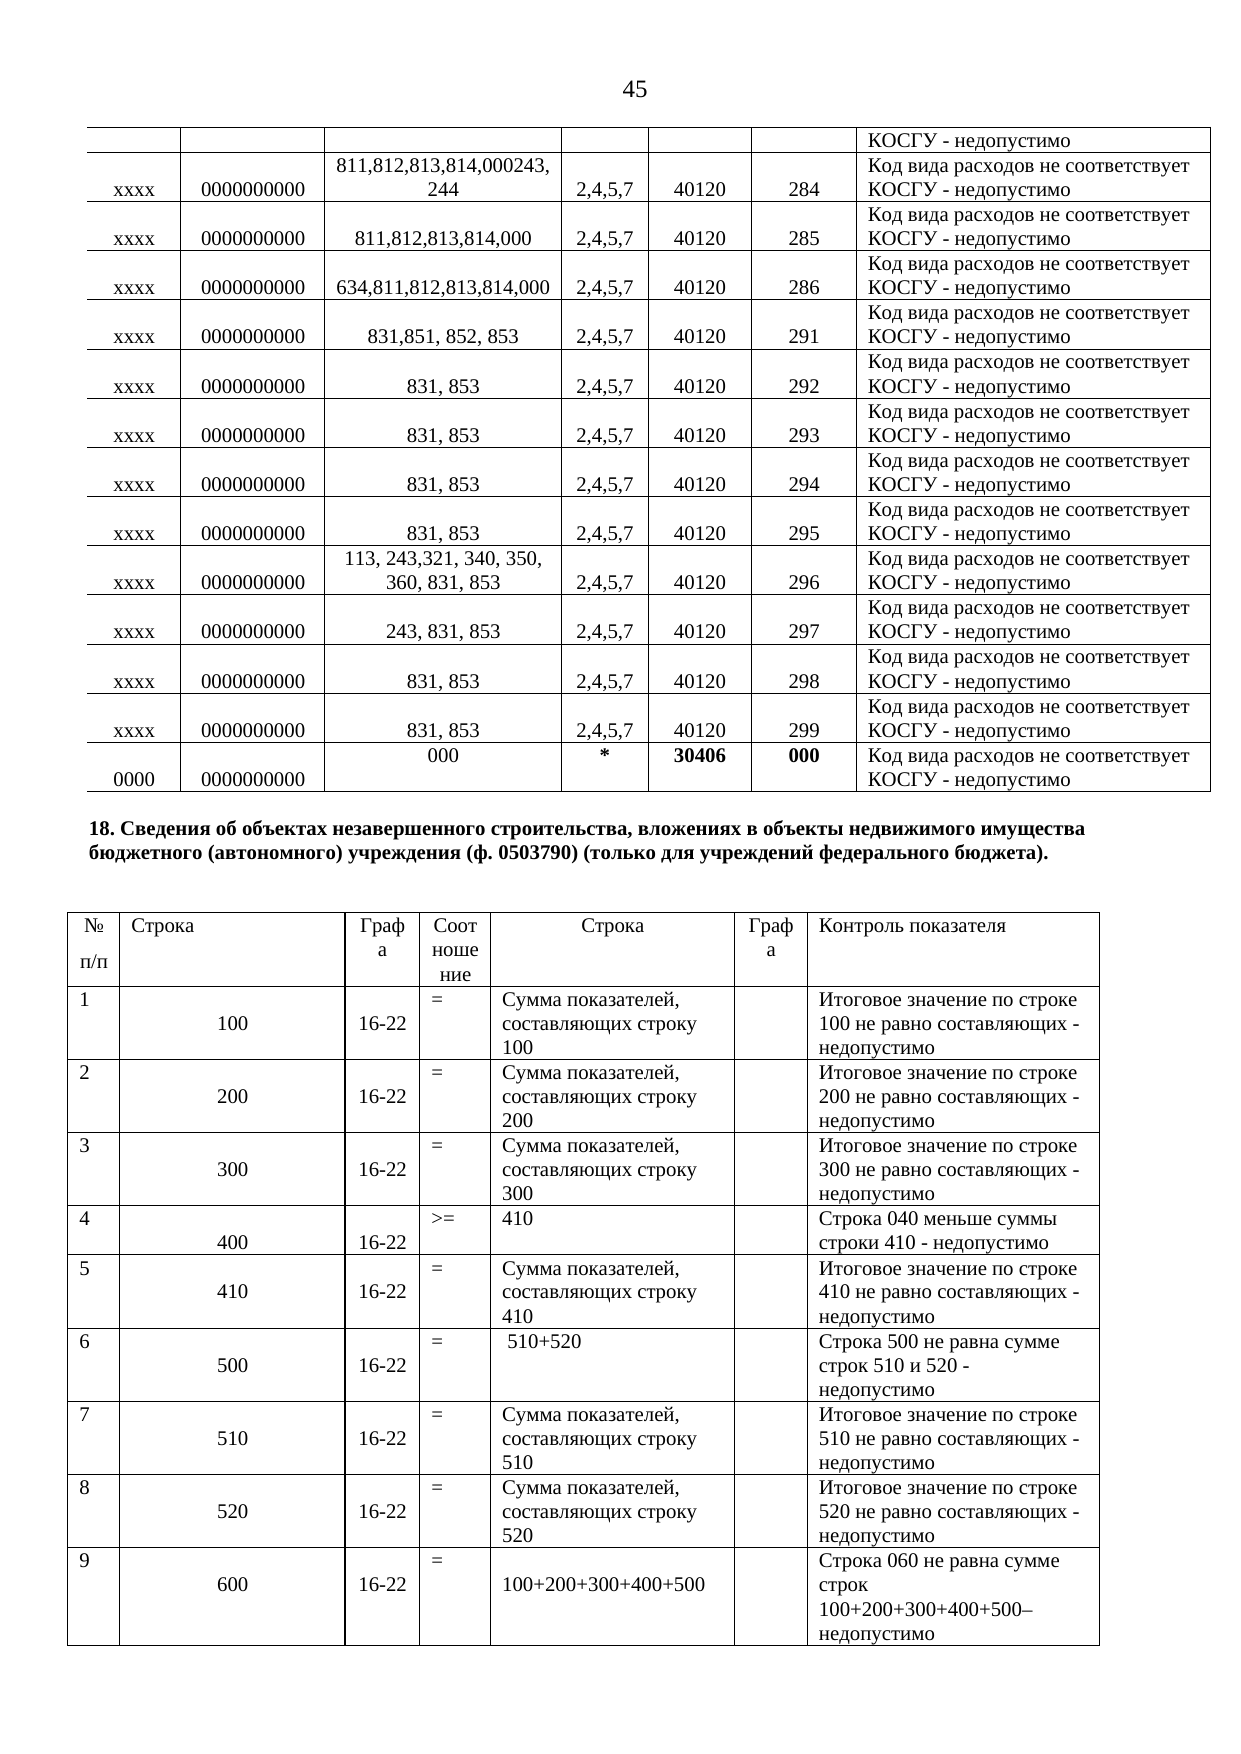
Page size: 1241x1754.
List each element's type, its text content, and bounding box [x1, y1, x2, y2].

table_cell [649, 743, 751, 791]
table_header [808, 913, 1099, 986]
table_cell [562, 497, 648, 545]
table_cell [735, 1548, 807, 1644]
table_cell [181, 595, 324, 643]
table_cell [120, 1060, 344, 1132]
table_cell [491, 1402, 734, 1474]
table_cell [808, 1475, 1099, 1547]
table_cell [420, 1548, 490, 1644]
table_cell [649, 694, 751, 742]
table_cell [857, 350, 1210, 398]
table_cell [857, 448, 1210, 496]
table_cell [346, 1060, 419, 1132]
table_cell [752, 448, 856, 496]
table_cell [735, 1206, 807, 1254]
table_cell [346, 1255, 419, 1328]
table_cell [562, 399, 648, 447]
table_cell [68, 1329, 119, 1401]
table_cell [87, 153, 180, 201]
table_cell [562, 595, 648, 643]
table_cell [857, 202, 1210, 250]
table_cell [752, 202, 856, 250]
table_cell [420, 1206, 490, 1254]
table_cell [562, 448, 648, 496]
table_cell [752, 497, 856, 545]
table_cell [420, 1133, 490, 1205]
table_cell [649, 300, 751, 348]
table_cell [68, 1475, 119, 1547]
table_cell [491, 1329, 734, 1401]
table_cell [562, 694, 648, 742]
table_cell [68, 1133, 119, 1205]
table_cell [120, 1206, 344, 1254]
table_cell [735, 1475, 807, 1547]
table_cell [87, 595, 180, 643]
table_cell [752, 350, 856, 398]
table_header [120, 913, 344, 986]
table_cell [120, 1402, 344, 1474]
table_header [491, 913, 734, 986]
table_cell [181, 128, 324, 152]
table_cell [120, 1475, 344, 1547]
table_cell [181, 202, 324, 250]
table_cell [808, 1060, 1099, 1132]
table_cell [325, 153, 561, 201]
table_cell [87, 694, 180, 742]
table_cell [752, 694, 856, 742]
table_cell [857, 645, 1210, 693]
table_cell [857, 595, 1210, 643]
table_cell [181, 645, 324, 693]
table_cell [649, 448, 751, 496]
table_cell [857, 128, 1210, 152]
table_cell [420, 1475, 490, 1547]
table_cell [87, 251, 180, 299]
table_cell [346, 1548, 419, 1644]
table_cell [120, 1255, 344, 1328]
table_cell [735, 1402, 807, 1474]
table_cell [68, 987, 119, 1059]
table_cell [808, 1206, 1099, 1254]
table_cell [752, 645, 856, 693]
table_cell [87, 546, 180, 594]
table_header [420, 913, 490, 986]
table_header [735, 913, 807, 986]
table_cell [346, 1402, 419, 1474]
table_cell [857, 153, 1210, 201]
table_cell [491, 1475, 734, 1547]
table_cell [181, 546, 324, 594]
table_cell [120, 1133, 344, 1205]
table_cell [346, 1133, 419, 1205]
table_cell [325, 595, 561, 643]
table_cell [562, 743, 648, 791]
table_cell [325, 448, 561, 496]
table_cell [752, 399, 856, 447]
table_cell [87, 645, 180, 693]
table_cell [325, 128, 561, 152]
text 18. Сведения об объектах незавершенного строительства, вложениях в объекты недвижимого имущества бюджетного (автономного) учреждения (ф. 0503790) (только для учреждений федерального бюджета). [89, 816, 1181, 864]
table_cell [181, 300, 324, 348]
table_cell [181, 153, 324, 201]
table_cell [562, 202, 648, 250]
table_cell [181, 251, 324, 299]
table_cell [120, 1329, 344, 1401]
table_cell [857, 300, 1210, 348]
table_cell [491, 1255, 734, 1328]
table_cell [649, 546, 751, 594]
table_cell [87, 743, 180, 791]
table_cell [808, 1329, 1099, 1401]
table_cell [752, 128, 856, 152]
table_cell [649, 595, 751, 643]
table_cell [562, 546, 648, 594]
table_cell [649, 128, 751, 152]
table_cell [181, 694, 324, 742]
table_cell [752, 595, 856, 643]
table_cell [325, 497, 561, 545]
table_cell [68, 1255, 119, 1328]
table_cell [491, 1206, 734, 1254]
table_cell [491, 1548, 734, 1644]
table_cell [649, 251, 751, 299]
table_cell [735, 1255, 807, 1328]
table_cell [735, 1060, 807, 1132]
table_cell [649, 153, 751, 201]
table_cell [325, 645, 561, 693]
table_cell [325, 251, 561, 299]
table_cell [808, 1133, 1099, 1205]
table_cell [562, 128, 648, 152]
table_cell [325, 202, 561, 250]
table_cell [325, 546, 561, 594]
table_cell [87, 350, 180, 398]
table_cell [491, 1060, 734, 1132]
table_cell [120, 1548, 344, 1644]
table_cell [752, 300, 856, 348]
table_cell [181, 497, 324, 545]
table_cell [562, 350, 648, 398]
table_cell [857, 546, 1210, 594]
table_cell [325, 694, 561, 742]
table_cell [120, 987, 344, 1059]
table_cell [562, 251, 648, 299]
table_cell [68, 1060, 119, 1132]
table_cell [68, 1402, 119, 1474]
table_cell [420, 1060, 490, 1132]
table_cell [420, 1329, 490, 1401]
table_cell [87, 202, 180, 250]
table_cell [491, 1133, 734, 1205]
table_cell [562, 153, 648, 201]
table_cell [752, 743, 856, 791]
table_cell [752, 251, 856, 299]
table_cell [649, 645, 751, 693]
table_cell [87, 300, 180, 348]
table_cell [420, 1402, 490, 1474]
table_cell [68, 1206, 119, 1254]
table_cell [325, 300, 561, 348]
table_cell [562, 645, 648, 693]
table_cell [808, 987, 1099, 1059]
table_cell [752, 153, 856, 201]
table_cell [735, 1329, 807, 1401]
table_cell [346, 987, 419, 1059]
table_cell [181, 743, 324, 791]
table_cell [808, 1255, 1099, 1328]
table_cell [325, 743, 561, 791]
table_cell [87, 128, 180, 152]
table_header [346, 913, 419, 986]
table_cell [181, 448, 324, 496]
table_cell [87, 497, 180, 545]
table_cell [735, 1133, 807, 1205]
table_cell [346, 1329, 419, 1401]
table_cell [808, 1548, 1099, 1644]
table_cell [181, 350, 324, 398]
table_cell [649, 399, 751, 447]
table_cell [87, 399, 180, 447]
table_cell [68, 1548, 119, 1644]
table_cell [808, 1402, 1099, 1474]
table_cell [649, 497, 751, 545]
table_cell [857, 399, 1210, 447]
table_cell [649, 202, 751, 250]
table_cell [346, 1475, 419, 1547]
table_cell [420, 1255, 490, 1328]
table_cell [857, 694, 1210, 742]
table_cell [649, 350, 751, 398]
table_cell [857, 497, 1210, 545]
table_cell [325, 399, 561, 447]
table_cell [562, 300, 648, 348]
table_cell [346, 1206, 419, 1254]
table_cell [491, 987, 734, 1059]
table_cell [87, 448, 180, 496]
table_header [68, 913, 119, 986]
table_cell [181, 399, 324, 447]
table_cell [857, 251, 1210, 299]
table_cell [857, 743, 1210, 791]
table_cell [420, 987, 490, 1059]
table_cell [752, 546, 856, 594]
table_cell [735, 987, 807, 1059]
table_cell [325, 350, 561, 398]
